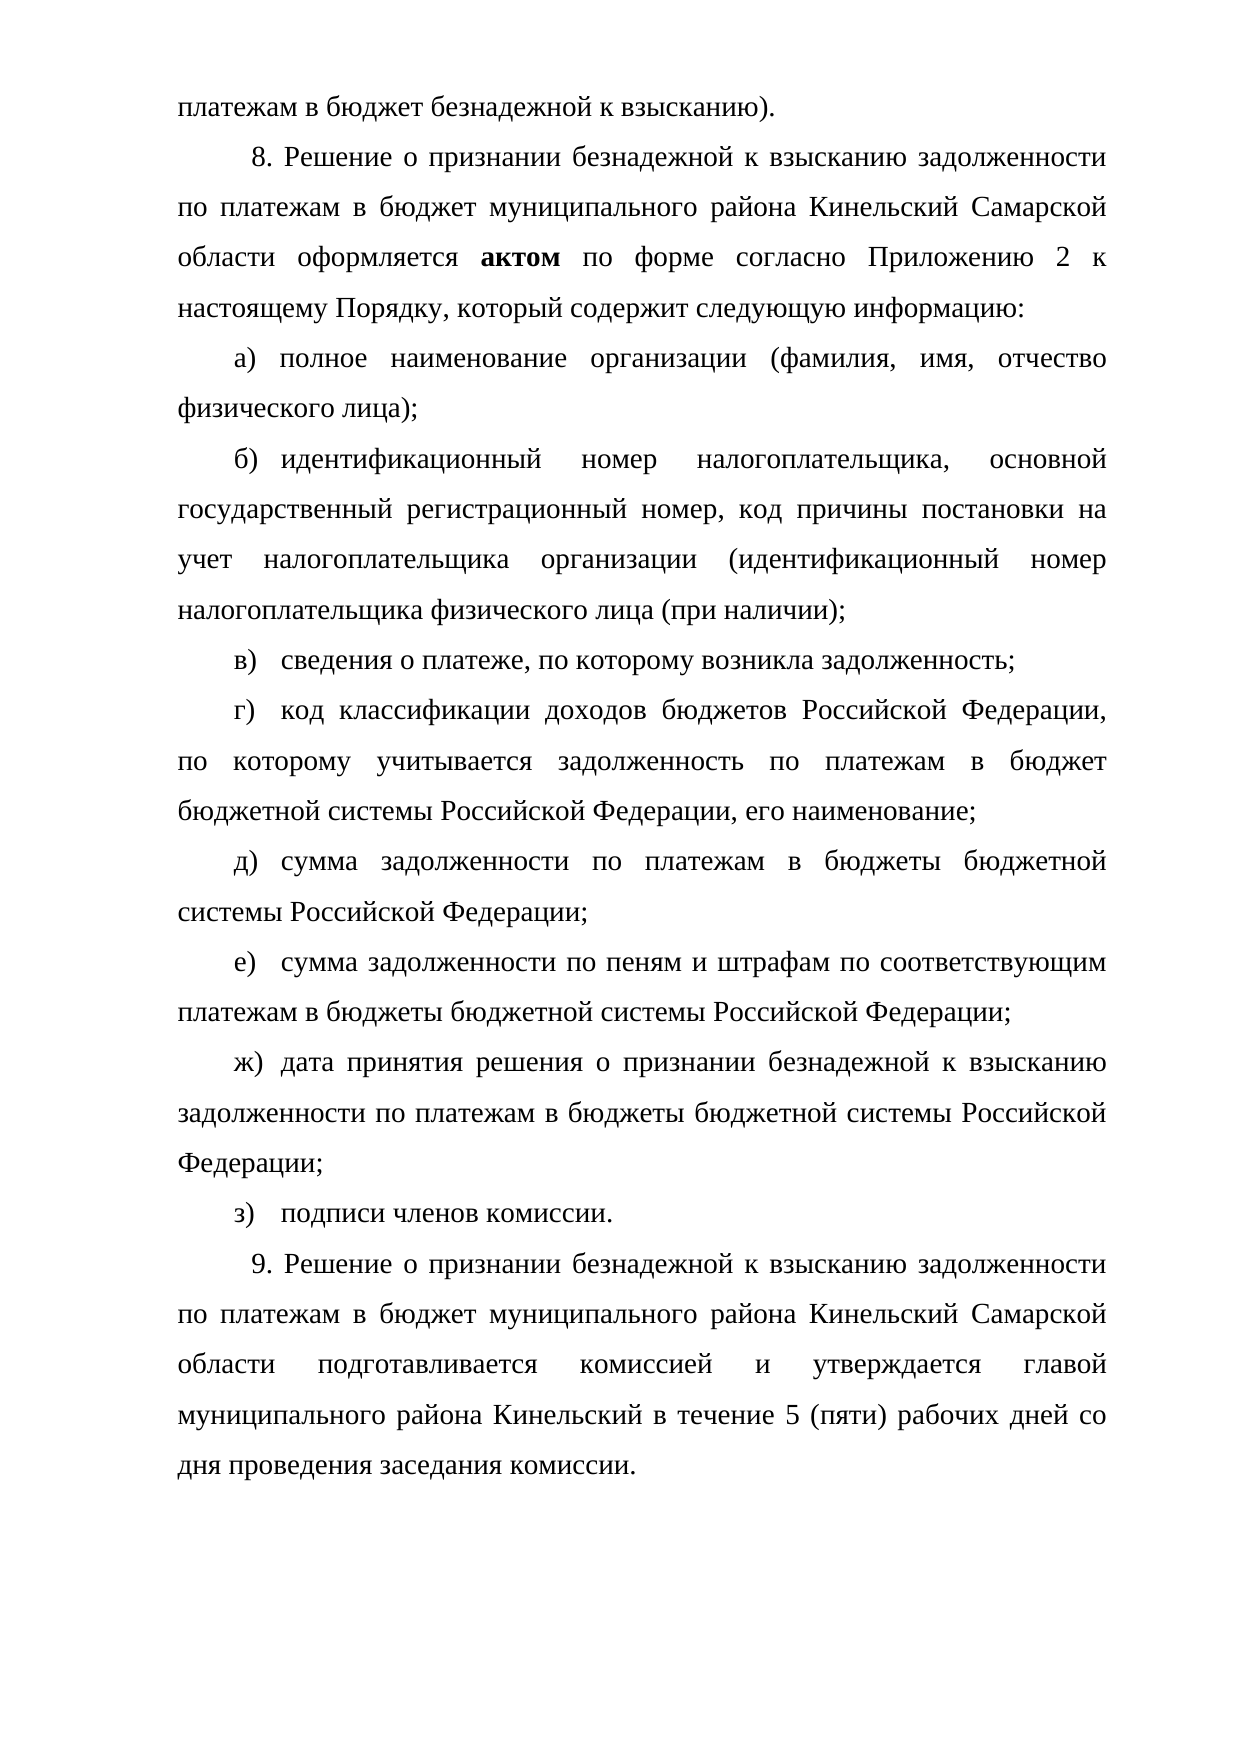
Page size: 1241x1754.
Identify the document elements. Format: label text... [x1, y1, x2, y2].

text д) сумма задолженности по платежам в бюджеты бюджетной системы Российской Федерации; [177, 843, 1107, 927]
text з) подписи членов комиссии. [177, 1196, 1107, 1229]
text 9. Решение о признании безнадежной к взысканию задолженности по платежам в бюджет муниципального района Кинельский Самарской области подготавливается комиссией и утверждается главой муниципального района Кинельский в течение 5 (пяти) рабочих дней со дня проведения заседания комиссии. [177, 1246, 1107, 1481]
text 8. Решение о признании безнадежной к взысканию задолженности по платежам в бюджет муниципального района Кинельский Самарской области оформляется актом по форме согласно Приложению 2 к настоящему Порядку, который содержит следующую информацию: [177, 139, 1107, 323]
text а) полное наименование организации (фамилия, имя, отчество физического лица); [177, 340, 1107, 424]
text е) сумма задолженности по пеням и штрафам по соответствующим платежам в бюджеты бюджетной системы Российской Федерации; [177, 944, 1107, 1028]
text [177, 89, 1107, 122]
text в) сведения о платеже, по которому возникла задолженность; [177, 642, 1107, 676]
text б) идентификационный номер налогоплательщика, основной государственный регистрационный номер, код причины постановки на учет налогоплательщика организации (идентификационный номер налогоплательщика физического лица (при наличии); [177, 441, 1107, 625]
text ж) дата принятия решения о признании безнадежной к взысканию задолженности по платежам в бюджеты бюджетной системы Российской Федерации; [177, 1044, 1107, 1179]
text г) код классификации доходов бюджетов Российской Федерации, по которому учитывается задолженность по платежам в бюджет бюджетной системы Российской Федерации, его наименование; [177, 692, 1107, 827]
